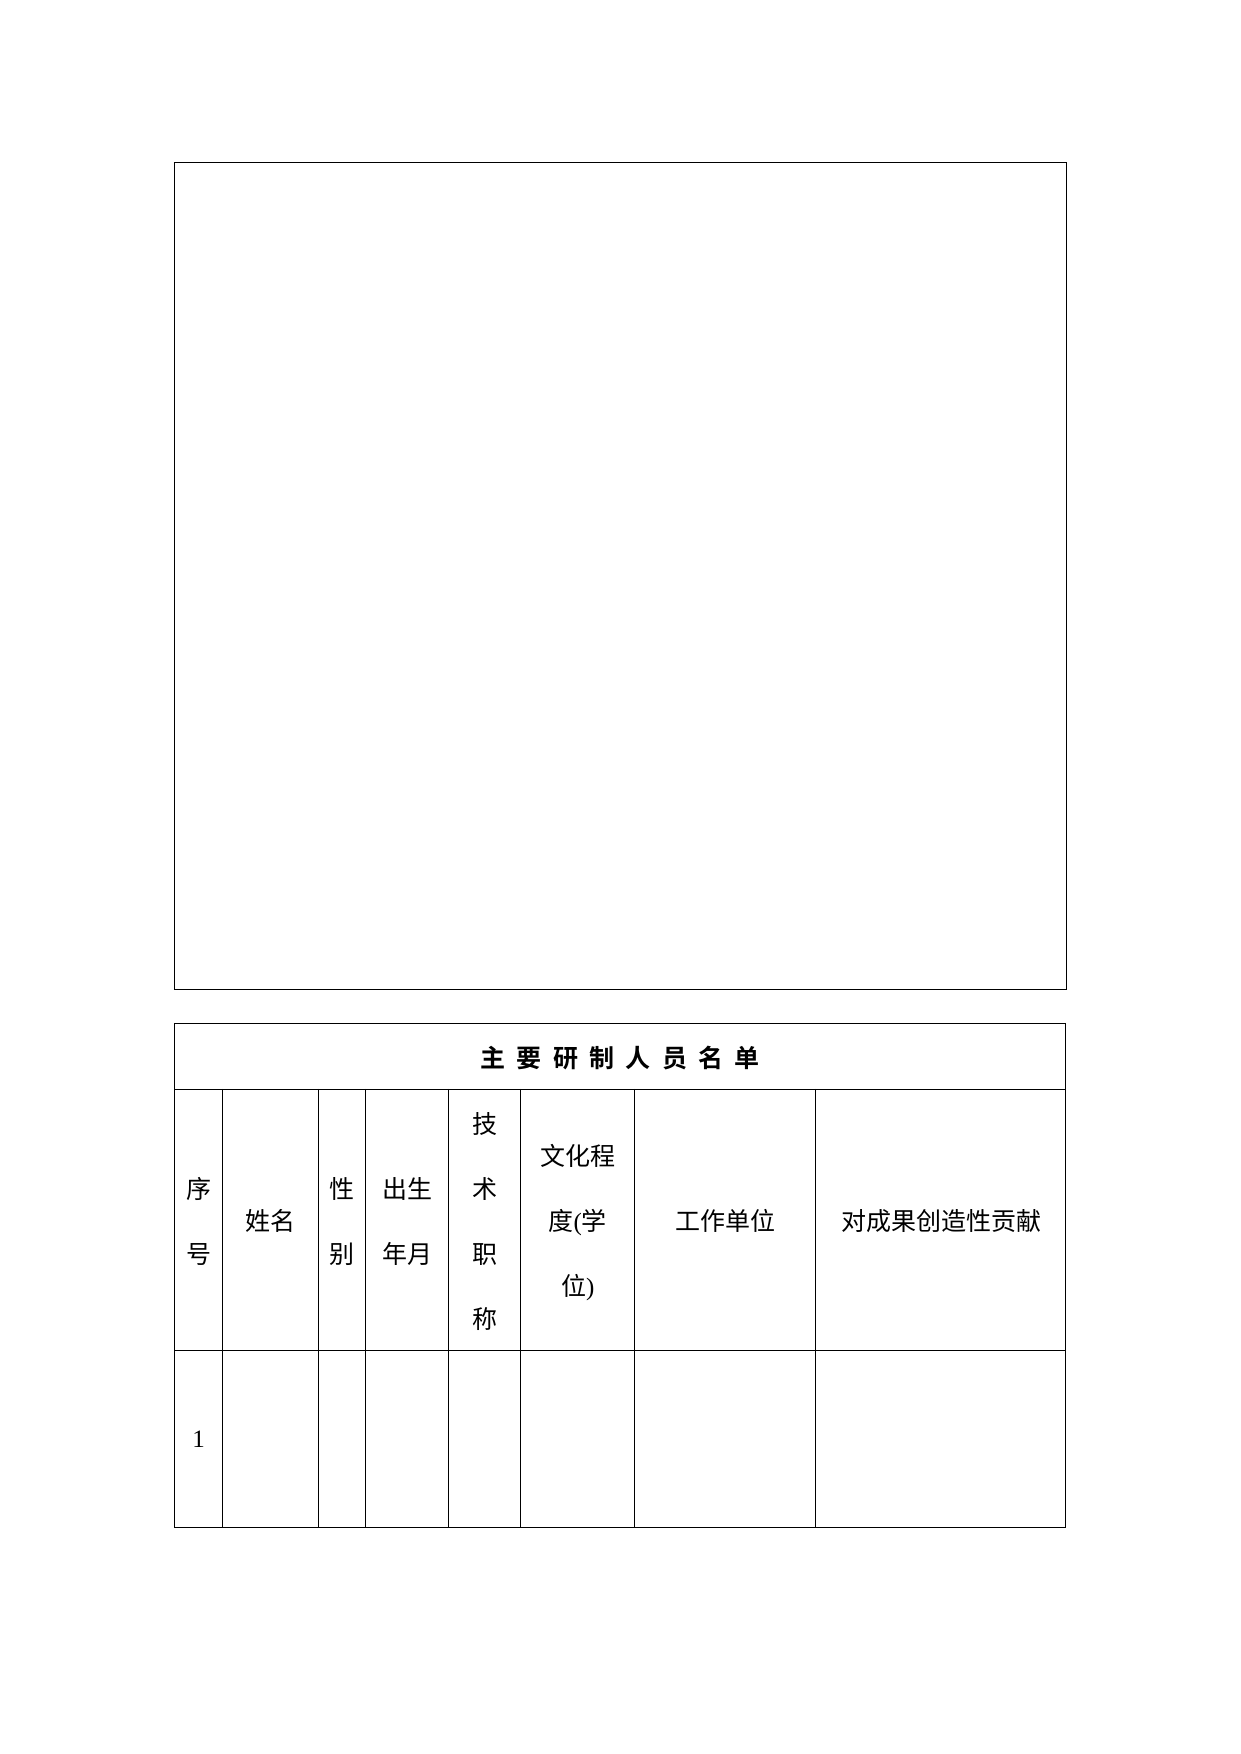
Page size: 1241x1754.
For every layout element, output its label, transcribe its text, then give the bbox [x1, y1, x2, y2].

table_header 主 要 研 制 人 员 名 单 [175, 1024, 1065, 1089]
table_cell 技术职称 [449, 1090, 520, 1350]
table_cell [319, 1351, 365, 1527]
table_cell [366, 1351, 448, 1527]
table_cell 出生年月 [366, 1090, 448, 1350]
table_cell 姓名 [223, 1090, 318, 1350]
table_cell 工作单位 [635, 1090, 815, 1350]
table_cell 文化程度(学位) [521, 1090, 634, 1350]
table_cell [635, 1351, 815, 1527]
table_cell 性别 [319, 1090, 365, 1350]
table_cell [449, 1351, 520, 1527]
table_cell [816, 1351, 1065, 1527]
table_cell [521, 1351, 634, 1527]
table_cell 1 [175, 1351, 222, 1527]
table_cell 序号 [175, 1090, 222, 1350]
table_cell [223, 1351, 318, 1527]
table_cell 对成果创造性贡献 [816, 1090, 1065, 1350]
table_cell [175, 163, 1066, 989]
